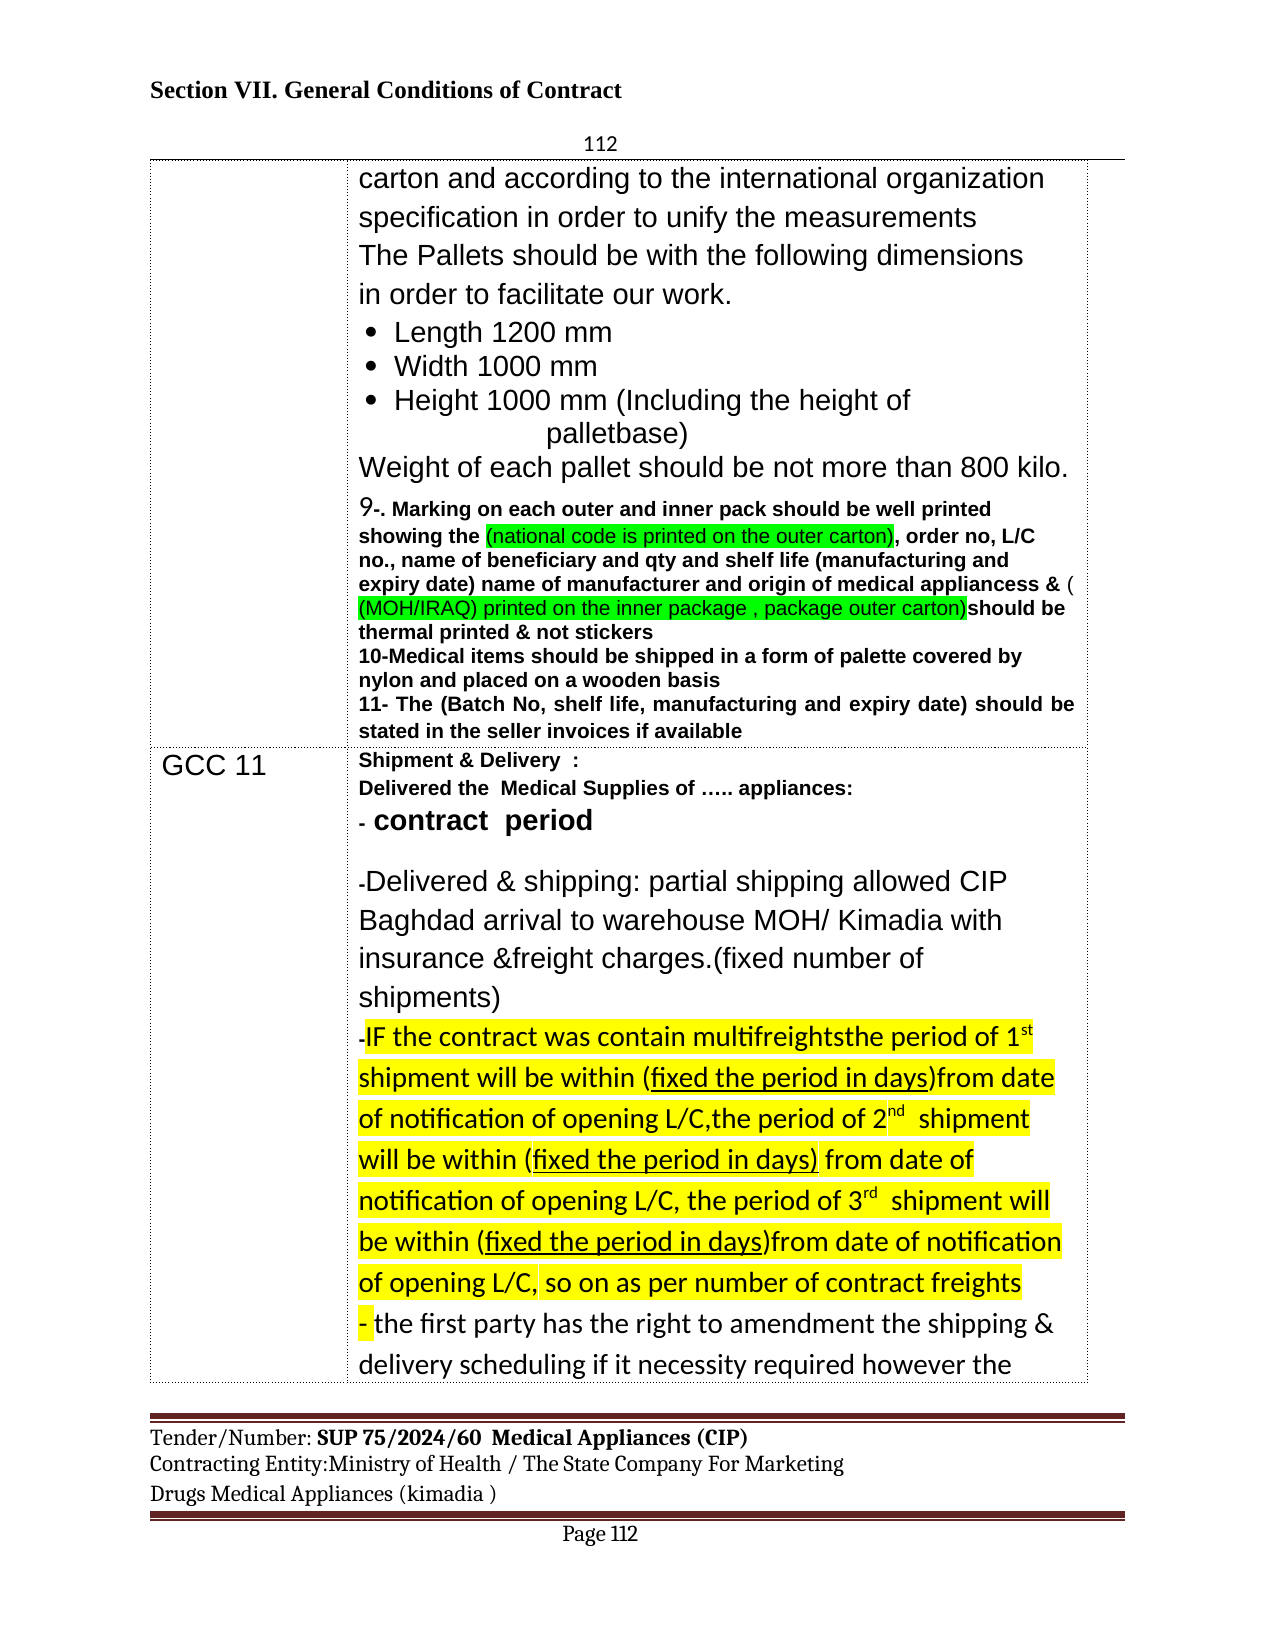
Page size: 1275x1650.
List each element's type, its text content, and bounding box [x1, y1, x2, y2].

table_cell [150, 160, 347, 747]
table_cell GCC 11 [150, 747, 347, 1382]
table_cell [347, 160, 1088, 747]
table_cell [347, 747, 1088, 1382]
